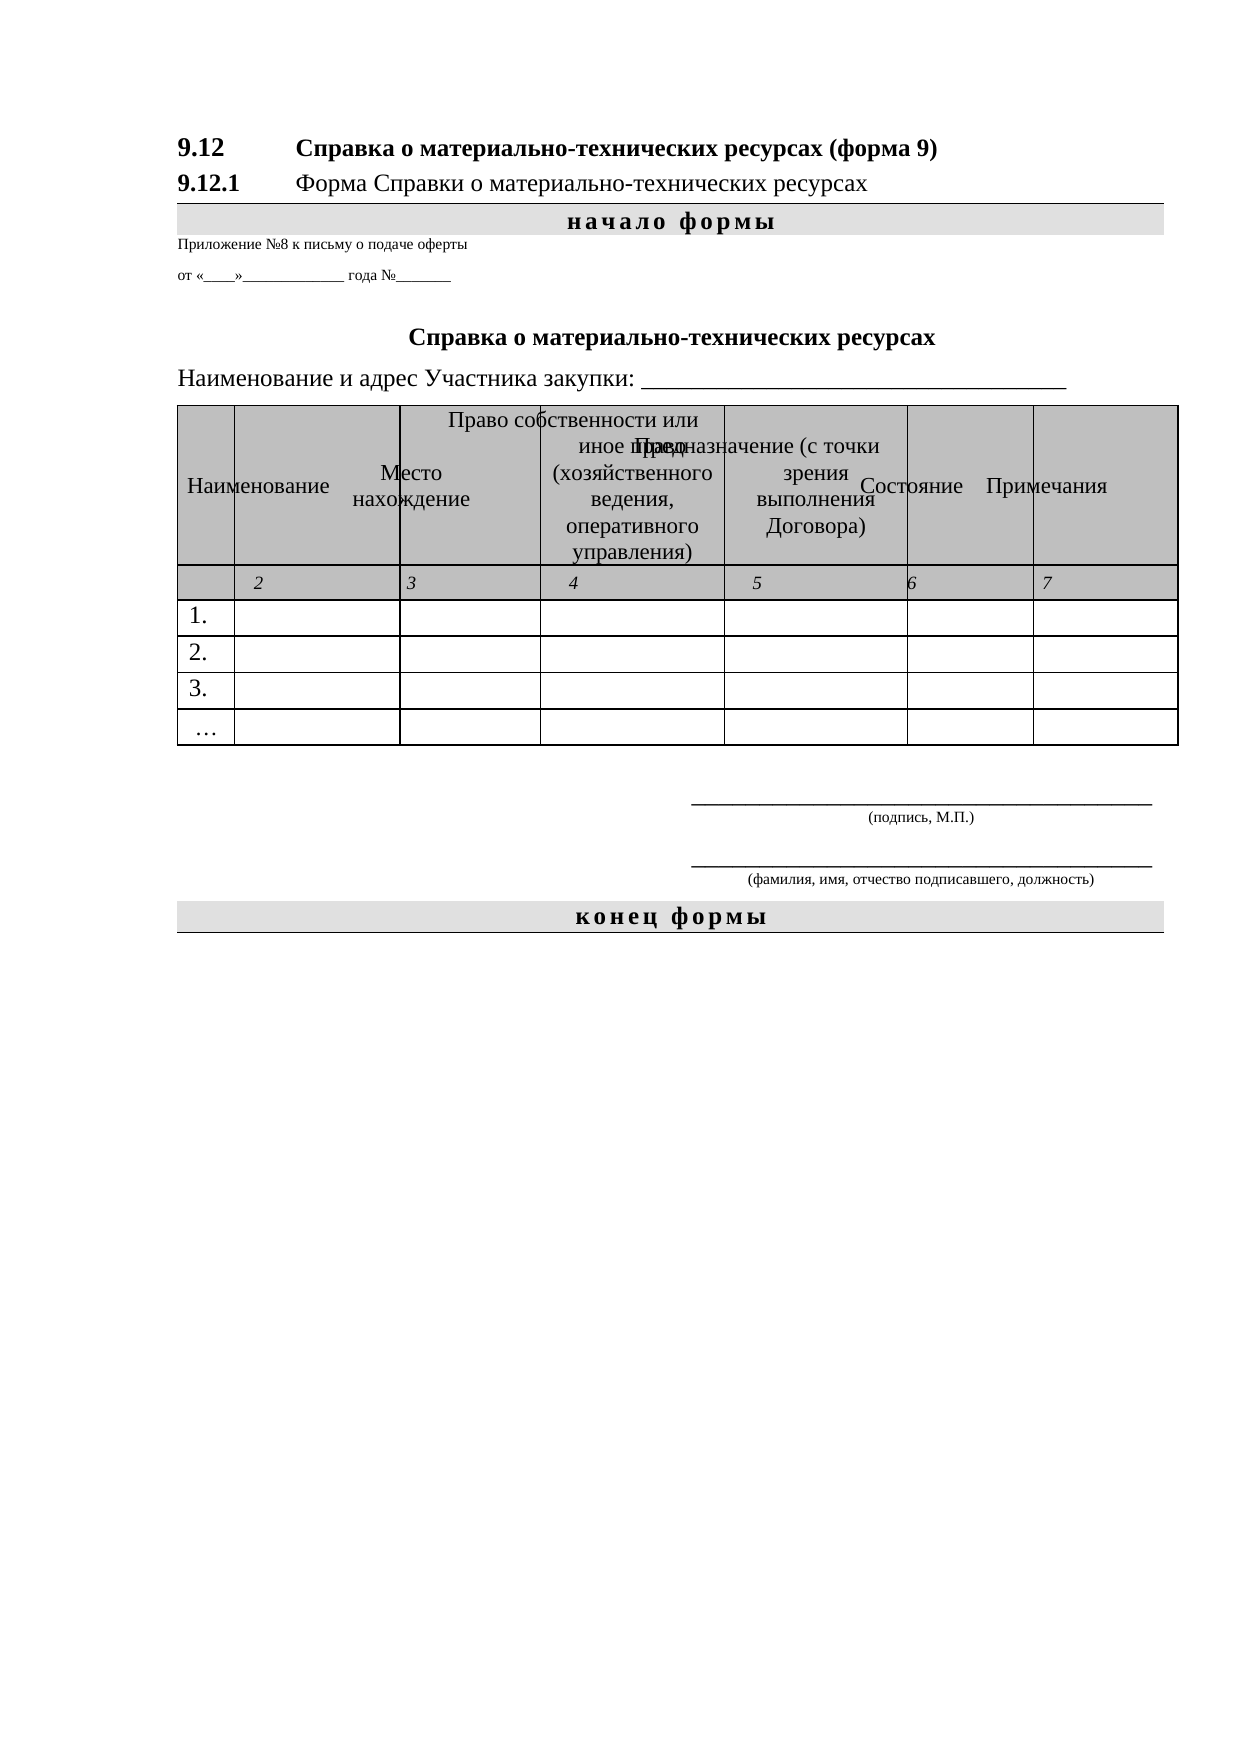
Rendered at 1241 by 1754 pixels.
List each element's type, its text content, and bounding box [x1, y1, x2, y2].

table_header Примечания [1034, 406, 1177, 564]
table_cell [725, 710, 907, 744]
table_cell [725, 601, 907, 635]
table_cell [235, 710, 399, 744]
text конец формы [177, 901, 1164, 932]
text Справка о материально-технических ресурсах [177, 322, 1167, 351]
table_cell [1034, 710, 1177, 744]
table_cell [178, 601, 234, 635]
table_header Предназначение (с точки зрения выполнения Договора) [725, 406, 907, 564]
table_cell [541, 637, 724, 672]
list Форма Справки о материально-технических ресурсах [177, 168, 1167, 197]
table_cell [541, 601, 724, 635]
table_cell [541, 673, 724, 708]
table_cell [1034, 601, 1177, 635]
table_cell [725, 673, 907, 708]
table_cell 2 [235, 566, 399, 599]
text начало формы [177, 204, 1164, 235]
table_cell 7 [1034, 566, 1177, 599]
table_header __________________________________ (подпись, М.П.) [679, 746, 1163, 839]
text Наименование и адрес Участника закупки: __________________________________ [177, 363, 1167, 392]
table_cell 6 [908, 566, 1033, 599]
table_header Место нахождение [401, 406, 540, 564]
table_header Состояние [908, 406, 1033, 564]
table_header Наименование [235, 406, 399, 564]
table_cell [401, 673, 540, 708]
table_cell 5 [725, 566, 907, 599]
table_cell 4 [541, 566, 724, 599]
table_cell [541, 710, 724, 744]
table_cell [908, 673, 1033, 708]
table_cell [1034, 637, 1177, 672]
table_cell [401, 601, 540, 635]
table_cell … [178, 710, 234, 744]
table_cell [401, 637, 540, 672]
table_header № п/п [178, 406, 234, 564]
table_cell [235, 601, 399, 635]
table_cell [1034, 673, 1177, 708]
table_cell [725, 637, 907, 672]
table_cell [178, 673, 234, 708]
table_cell 1 [178, 566, 234, 599]
table_cell [908, 637, 1033, 672]
table_cell 3 [401, 566, 540, 599]
table_cell [401, 710, 540, 744]
table_cell [235, 673, 399, 708]
table_cell __________________________________ (фамилия, имя, отчество подписавшего, должность) [679, 839, 1163, 901]
table_header Право собственности или иное право (хозяйственного ведения, оперативного управления) [541, 406, 724, 564]
text Приложение №8 к письму о подаче оферты от «____»_____________ года №_______ [177, 235, 1167, 297]
table_cell [235, 637, 399, 672]
list Справка о материально-технических ресурсах (форма 9) [177, 131, 1167, 162]
table_cell [908, 601, 1033, 635]
table_cell [178, 637, 234, 672]
table_cell [908, 710, 1033, 744]
